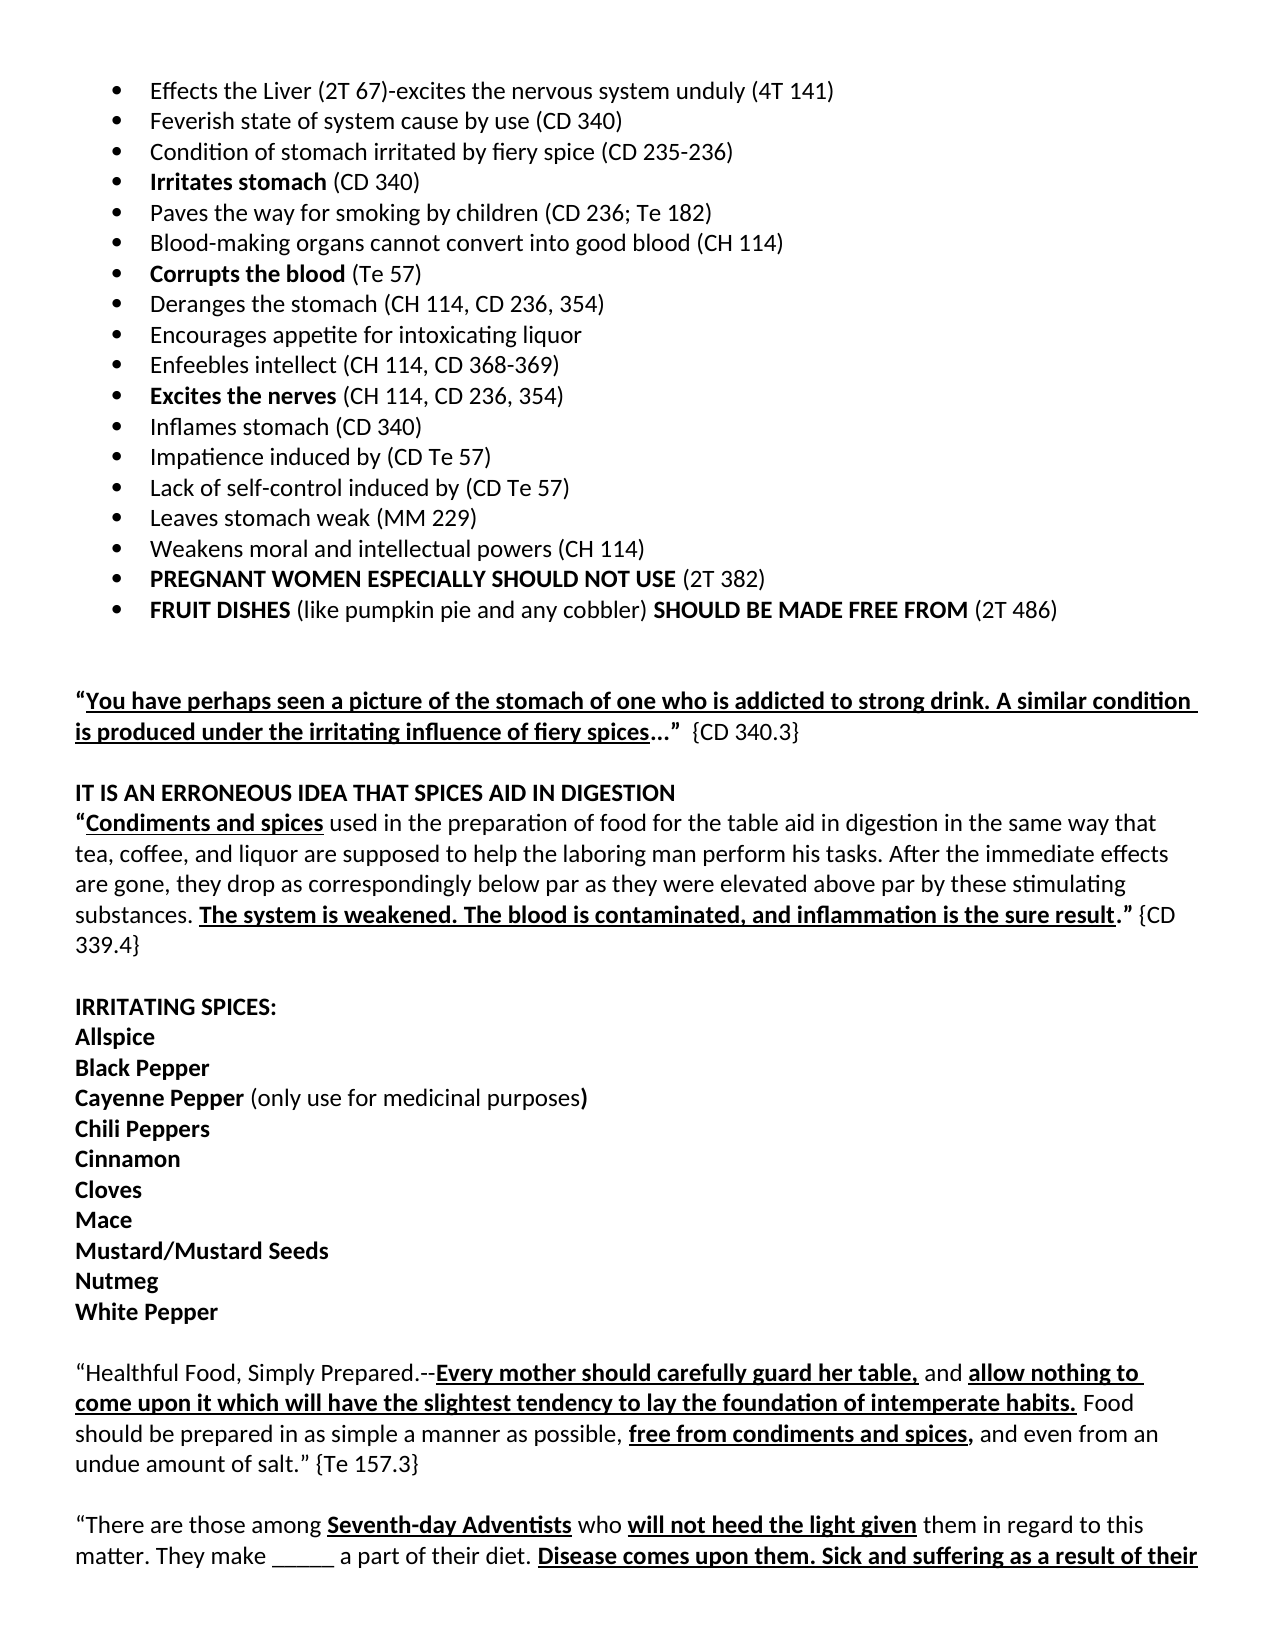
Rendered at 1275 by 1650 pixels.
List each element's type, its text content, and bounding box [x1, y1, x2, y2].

list Deranges the stomach (CH 114, CD 236, 354) [112, 289, 1200, 319]
list PREGNANT WOMEN ESPECIALLY SHOULD NOT USE (2T 382) [112, 563, 1200, 594]
list Feverish state of system cause by use (CD 340) [112, 106, 1200, 136]
text Cayenne Pepper (only use for medicinal purposes) [75, 1082, 1200, 1113]
text Cloves [75, 1174, 1200, 1204]
list Leaves stomach weak (MM 229) [112, 502, 1200, 533]
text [75, 1509, 1200, 1571]
text “You have perhaps seen a picture of the stomach of one who is addicted to strong drink. A similar condition is produced under the irritating influence of fiery spices...” {CD 340.3} [75, 685, 1200, 746]
text White Pepper [75, 1296, 1200, 1326]
text Mustard/Mustard Seeds [75, 1235, 1200, 1265]
list Lack of self-control induced by (CD Te 57) [112, 472, 1200, 502]
list Inflames stomach (CD 340) [112, 411, 1200, 441]
list Irritates stomach (CD 340) [112, 167, 1200, 197]
text “Condiments and spices used in the preparation of food for the table aid in digestion in the same way that tea, coffee, and liquor are supposed to help the laboring man perform his tasks. After the immediate effects are gone, they drop as correspondingly below par as they were elevated above par by these stimulating substances. The system is weakened. The blood is contaminated, and inflammation is the sure result.” {CD 339.4} [75, 807, 1200, 960]
text “Healthful Food, Simply Prepared.--Every mother should carefully guard her table, and allow nothing to come upon it which will have the slightest tendency to lay the foundation of intemperate habits. Food should be prepared in as simple a manner as possible, free from condiments and spices, and even from an undue amount of salt.” {Te 157.3} [75, 1357, 1200, 1479]
list Excites the nerves (CH 114, CD 236, 354) [112, 380, 1200, 411]
list Effects the Liver (2T 67)-excites the nervous system unduly (4T 141) [112, 75, 1200, 106]
text Chili Peppers [75, 1113, 1200, 1143]
text Cinnamon [75, 1143, 1200, 1174]
list Corrupts the blood (Te 57) [112, 258, 1200, 289]
list Encourages appetite for intoxicating liquor [112, 319, 1200, 350]
text IT IS AN ERRONEOUS IDEA THAT SPICES AID IN DIGESTION [75, 777, 1200, 807]
list Blood-making organs cannot convert into good blood (CH 114) [112, 228, 1200, 258]
list Condition of stomach irritated by fiery spice (CD 235-236) [112, 136, 1200, 167]
text Nutmeg [75, 1265, 1200, 1296]
text Black Pepper [75, 1052, 1200, 1082]
list Weakens moral and intellectual powers (CH 114) [112, 533, 1200, 563]
list Impatience induced by (CD Te 57) [112, 441, 1200, 472]
text IRRITATING SPICES: [75, 991, 1200, 1021]
text Allspice [75, 1021, 1200, 1052]
list Paves the way for smoking by children (CD 236; Te 182) [112, 197, 1200, 228]
text Mace [75, 1204, 1200, 1235]
list FRUIT DISHES (like pumpkin pie and any cobbler) SHOULD BE MADE FREE FROM (2T 486) [112, 594, 1200, 624]
list Enfeebles intellect (CH 114, CD 368-369) [112, 350, 1200, 380]
